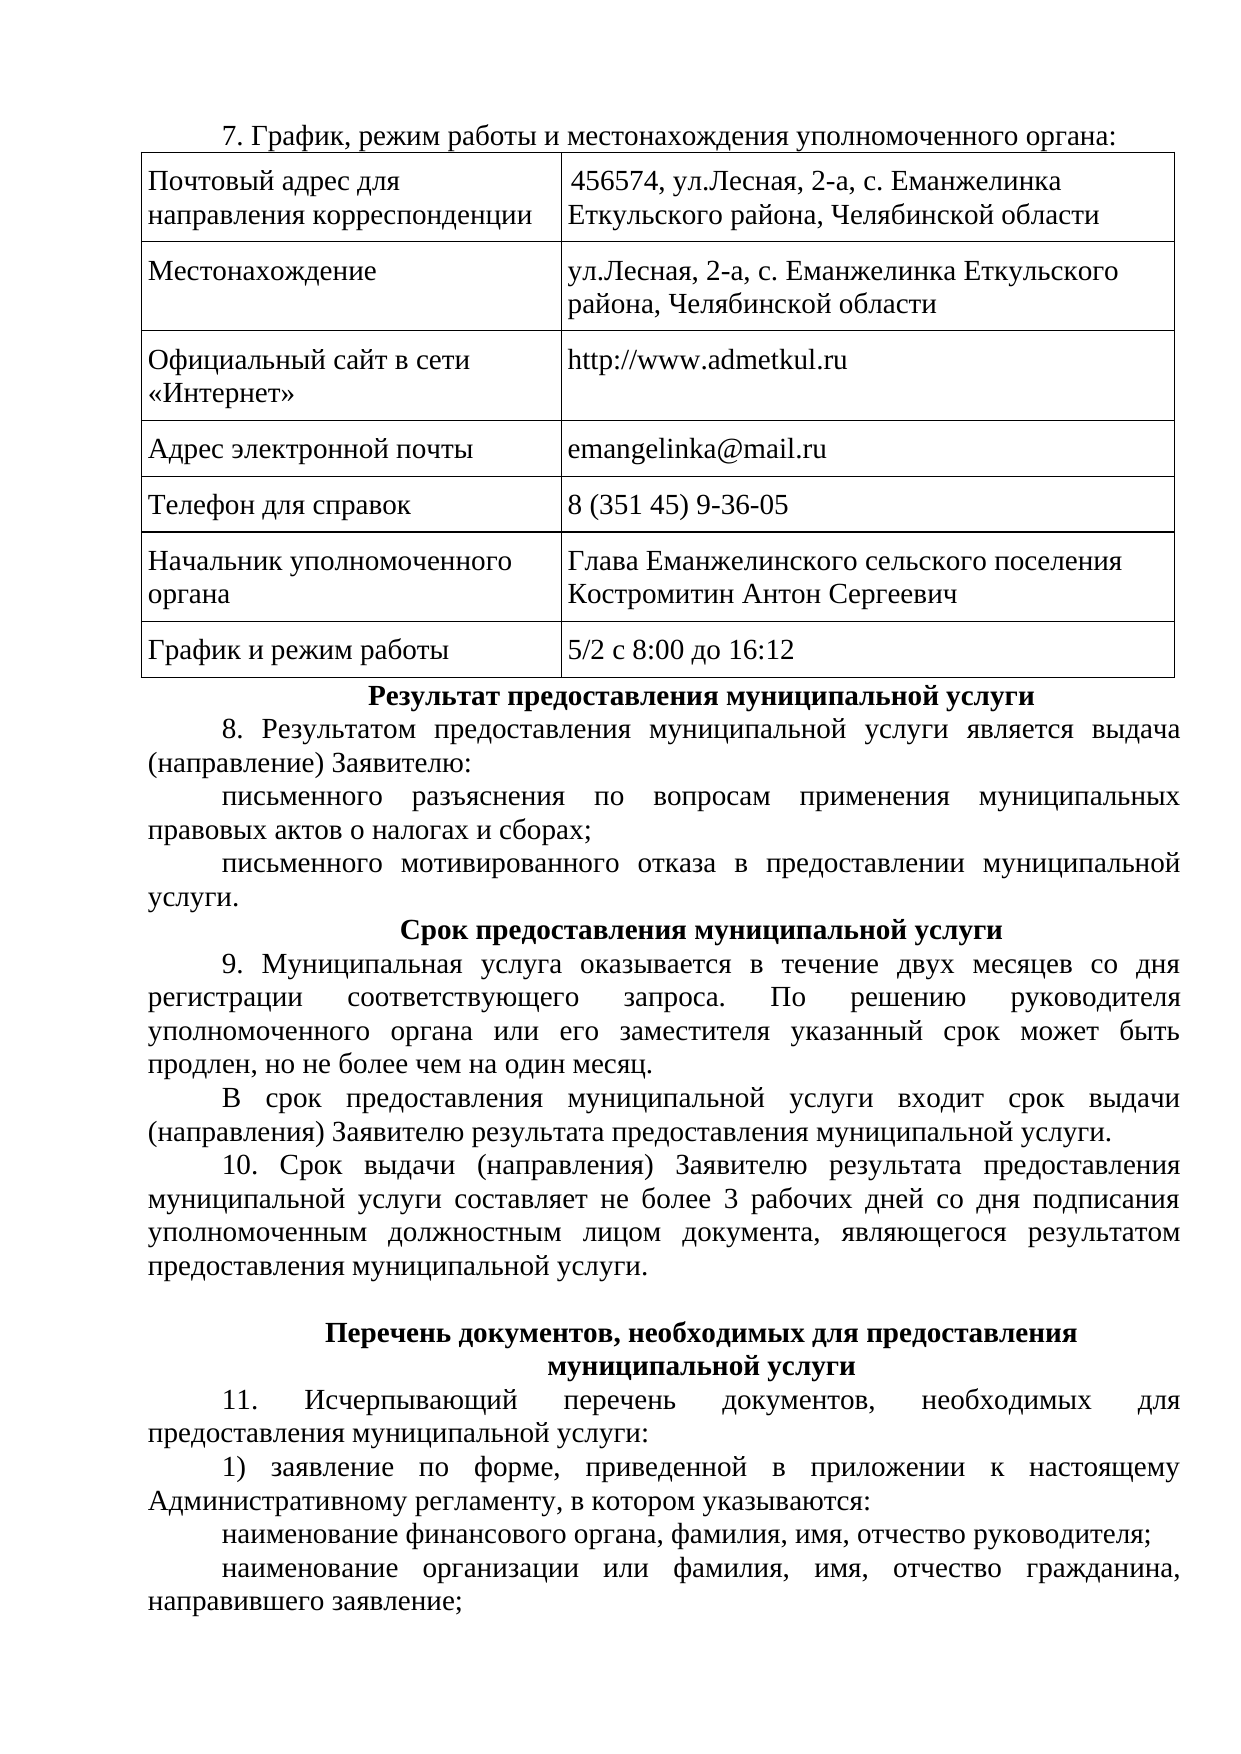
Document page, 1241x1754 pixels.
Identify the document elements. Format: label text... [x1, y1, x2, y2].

text письменного мотивированного отказа в предоставлении муниципальной услуги. [148, 845, 1181, 912]
table_cell Телефон для справок [142, 477, 561, 531]
table_header Почтовый адрес для направления корреспонденции [142, 153, 561, 241]
table_header 456574, ул.Лесная, 2-а, с. Еманжелинка Еткульского района, Челябинской области [562, 153, 1174, 241]
table_cell Местонахождение [142, 242, 561, 330]
text В срок предоставления муниципальной услуги входит срок выдачи (направления) Заявителю результата предоставления муниципальной услуги. [148, 1080, 1181, 1147]
table_cell 5/2 с 8:00 до 16:12 [562, 622, 1174, 677]
text письменного разъяснения по вопросам применения муниципальных правовых актов о налогах и сборах; [148, 778, 1181, 845]
text наименование финансового органа, фамилия, имя, отчество руководителя; [148, 1516, 1181, 1550]
text 11. Исчерпывающий перечень документов, необходимых для предоставления муниципальной услуги: [148, 1382, 1181, 1449]
text 8. Результатом предоставления муниципальной услуги является выдача (направление) Заявителю: [148, 711, 1181, 778]
table_cell Адрес электронной почты [142, 421, 561, 476]
text 1) заявление по форме, приведенной в приложении к настоящему Административному регламенту, в котором указываются: [148, 1449, 1181, 1516]
table_cell Начальник уполномоченного органа [142, 533, 561, 621]
text Срок предоставления муниципальной услуги [148, 912, 1181, 946]
text Перечень документов, необходимых для предоставления [148, 1315, 1181, 1348]
table_cell 8 (351 45) 9-36-05 [562, 477, 1174, 531]
text Результат предоставления муниципальной услуги [148, 678, 1181, 711]
table_cell emangelinka@mail.ru [562, 421, 1174, 476]
table_cell http://www.admetkul.ru [562, 331, 1174, 420]
table_cell ул.Лесная, 2-а, с. Еманжелинка Еткульского района, Челябинской области [562, 242, 1174, 330]
text наименование организации или фамилия, имя, отчество гражданина, направившего заявление; [148, 1550, 1181, 1617]
text 9. Муниципальная услуга оказывается в течение двух месяцев со дня регистрации соответствующего запроса. По решению руководителя уполномоченного органа или его заместителя указанный срок может быть продлен, но не более чем на один месяц. [148, 946, 1181, 1080]
table_cell Глава Еманжелинского сельского поселения Костромитин Антон Сергеевич [562, 533, 1174, 621]
text муниципальной услуги [148, 1348, 1181, 1382]
text 7. График, режим работы и местонахождения уполномоченного органа: [148, 118, 1181, 152]
text 10. Срок выдачи (направления) Заявителю результата предоставления муниципальной услуги составляет не более 3 рабочих дней со дня подписания уполномоченным должностным лицом документа, являющегося результатом предоставления муниципальной услуги. [148, 1147, 1181, 1281]
table_cell Официальный сайт в сети «Интернет» [142, 331, 561, 420]
table_cell График и режим работы [142, 622, 561, 677]
